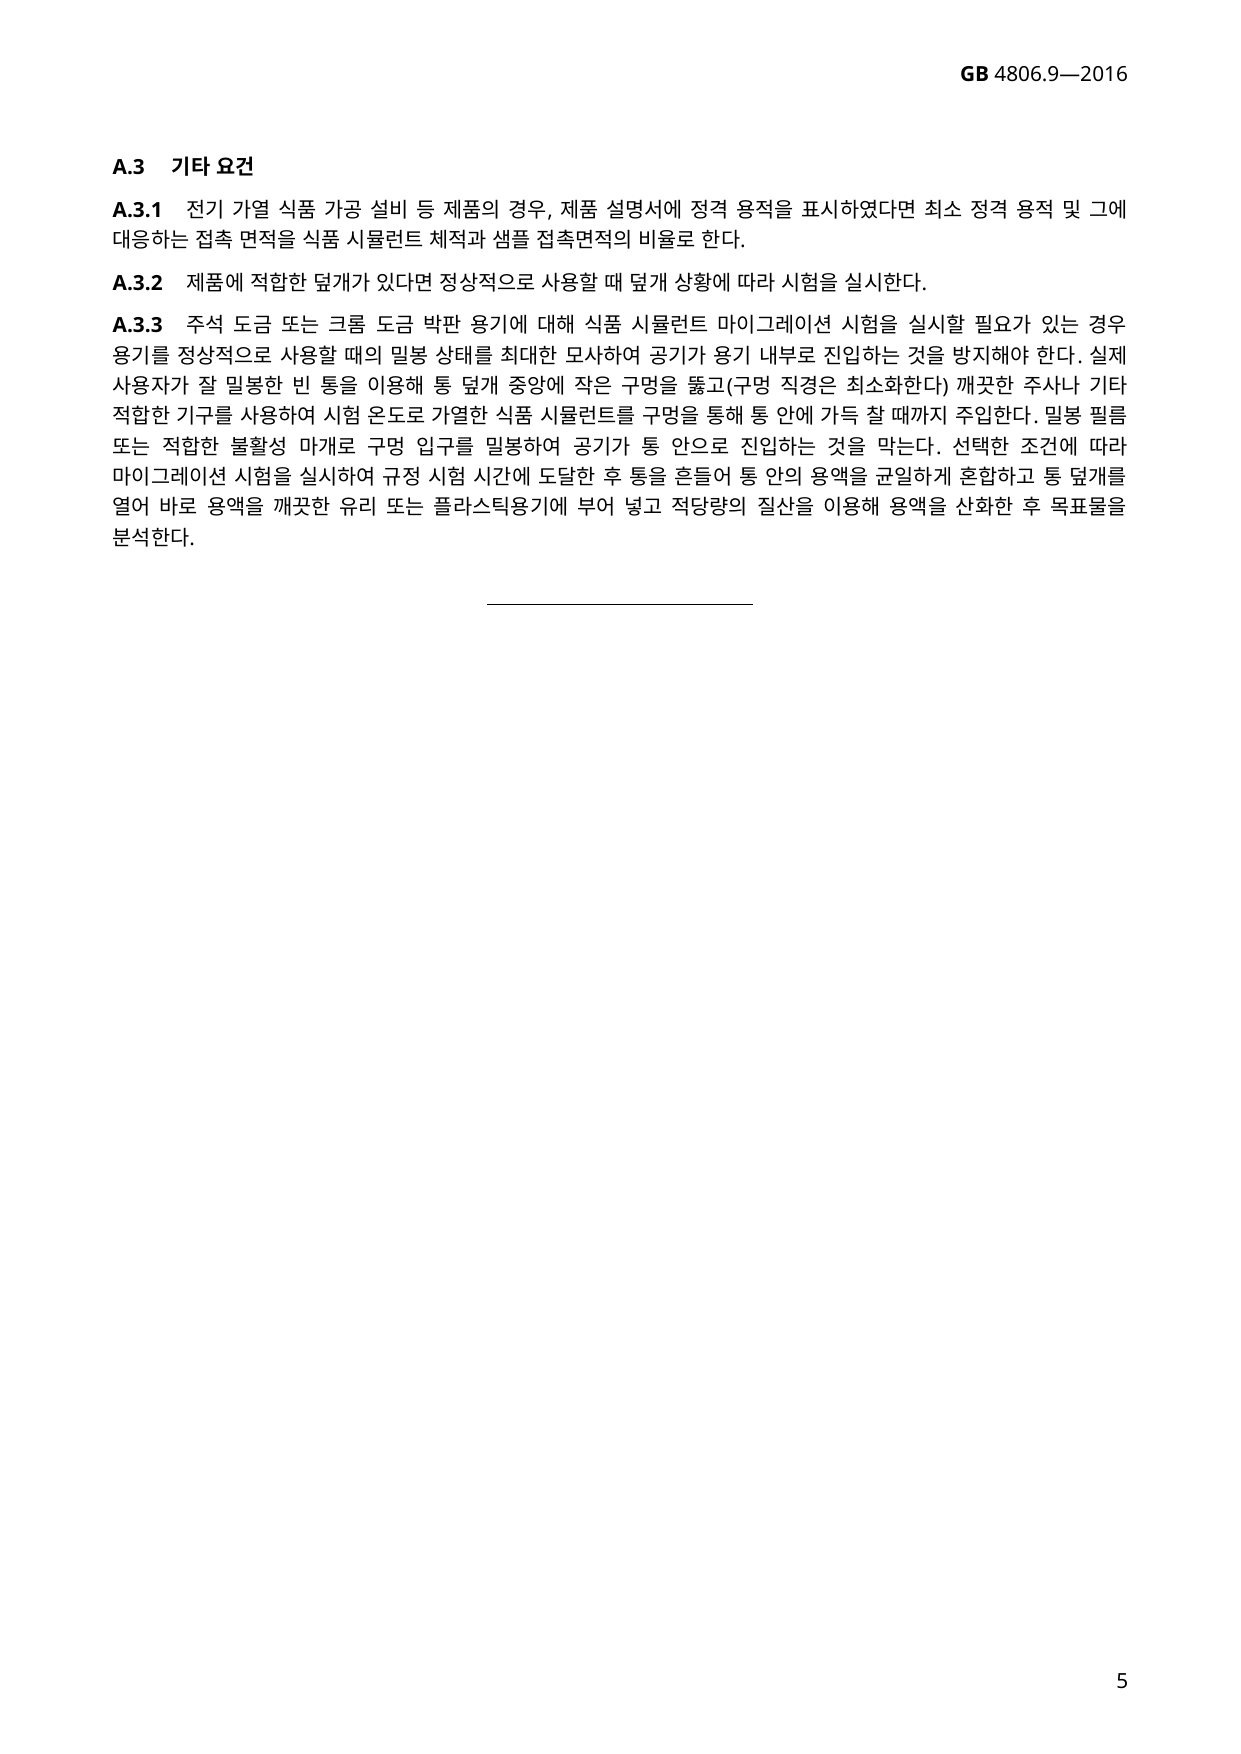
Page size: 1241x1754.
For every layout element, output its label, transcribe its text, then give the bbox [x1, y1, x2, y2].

list 전기 가열 식품 가공 설비 등 제품의 경우, 제품 설명서에 정격 용적을 표시하였다면 최소 정격 용적 및 그에 대응하는 접촉 면적을 식품 시뮬런트 체적과 샘플 접촉면적의 비율로 한다. [112, 193, 1128, 253]
list 기타 요건 [112, 150, 1128, 180]
list 제품에 적합한 덮개가 있다면 정상적으로 사용할 때 덮개 상황에 따라 시험을 실시한다. [112, 266, 1128, 296]
list 주석 도금 또는 크롬 도금 박판 용기에 대해 식품 시뮬런트 마이그레이션 시험을 실시할 필요가 있는 경우 용기를 정상적으로 사용할 때의 밀봉 상태를 최대한 모사하여 공기가 용기 내부로 진입하는 것을 방지해야 한다. 실제 사용자가 잘 밀봉한 빈 통을 이용해 통 덮개 중앙에 작은 구멍을 뚫고(구멍 직경은 최소화한다) 깨끗한 주사나 기타 적합한 기구를 사용하여 시험 온도로 가열한 식품 시뮬런트를 구멍을 통해 통 안에 가득 찰 때까지 주입한다. 밀봉 필름 또는 적합한 불활성 마개로 구멍 입구를 밀봉하여 공기가 통 안으로 진입하는 것을 막는다. 선택한 조건에 따라 마이그레이션 시험을 실시하여 규정 시험 시간에 도달한 후 통을 흔들어 통 안의 용액을 균일하게 혼합하고 통 덮개를 열어 바로 용액을 깨끗한 유리 또는 플라스틱용기에 부어 넣고 적당량의 질산을 이용해 용액을 산화한 후 목표물을 분석한다. [112, 309, 1128, 551]
